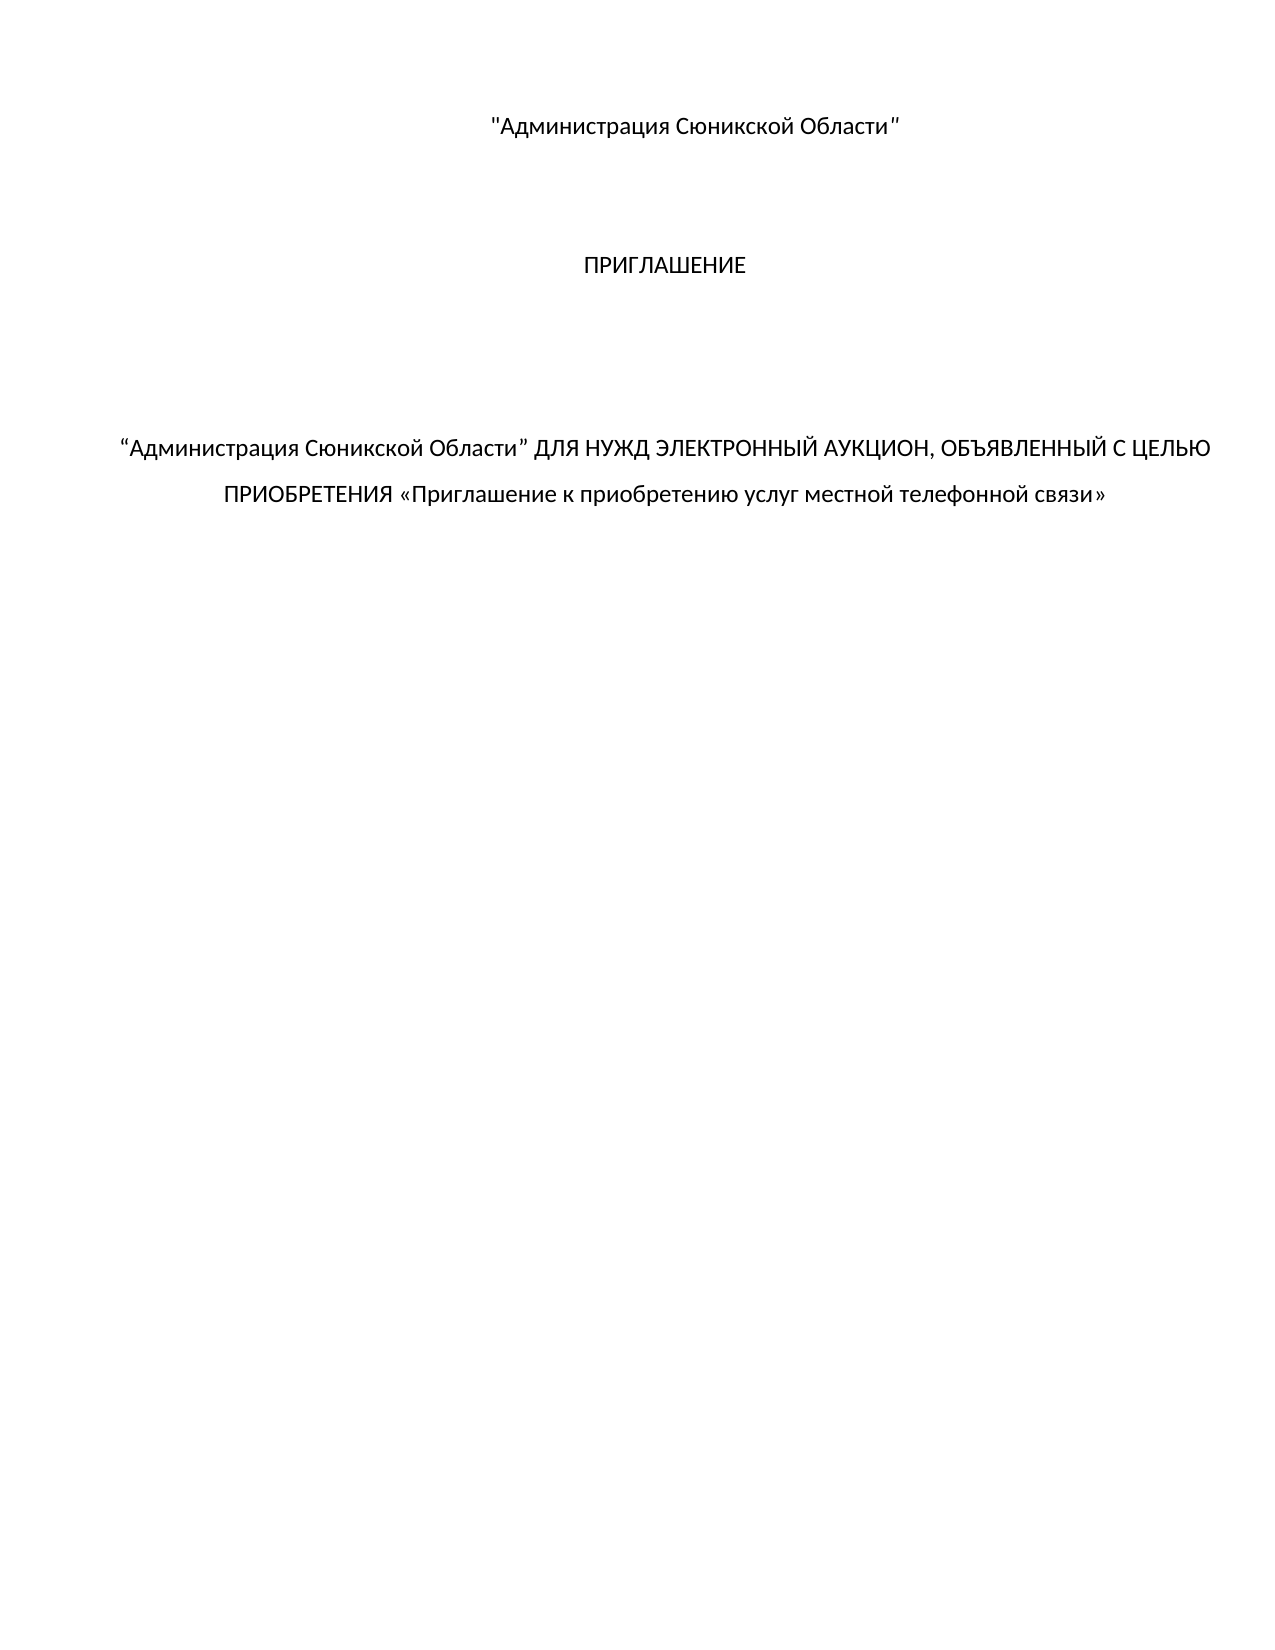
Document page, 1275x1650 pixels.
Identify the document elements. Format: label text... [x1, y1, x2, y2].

text "Администрация Сюникской Области" [118, 110, 1212, 141]
text ПРИГЛАШЕНИЕ [118, 249, 1212, 280]
text “Администрация Сюникской Области” ДЛЯ НУЖД ЭЛЕКТРОННЫЙ АУКЦИОН, ОБЪЯВЛЕННЫЙ С ЦЕЛЬЮ ПРИОБРЕТЕНИЯ «Приглашение к приобретению услуг местной телефонной связи» [118, 432, 1212, 508]
